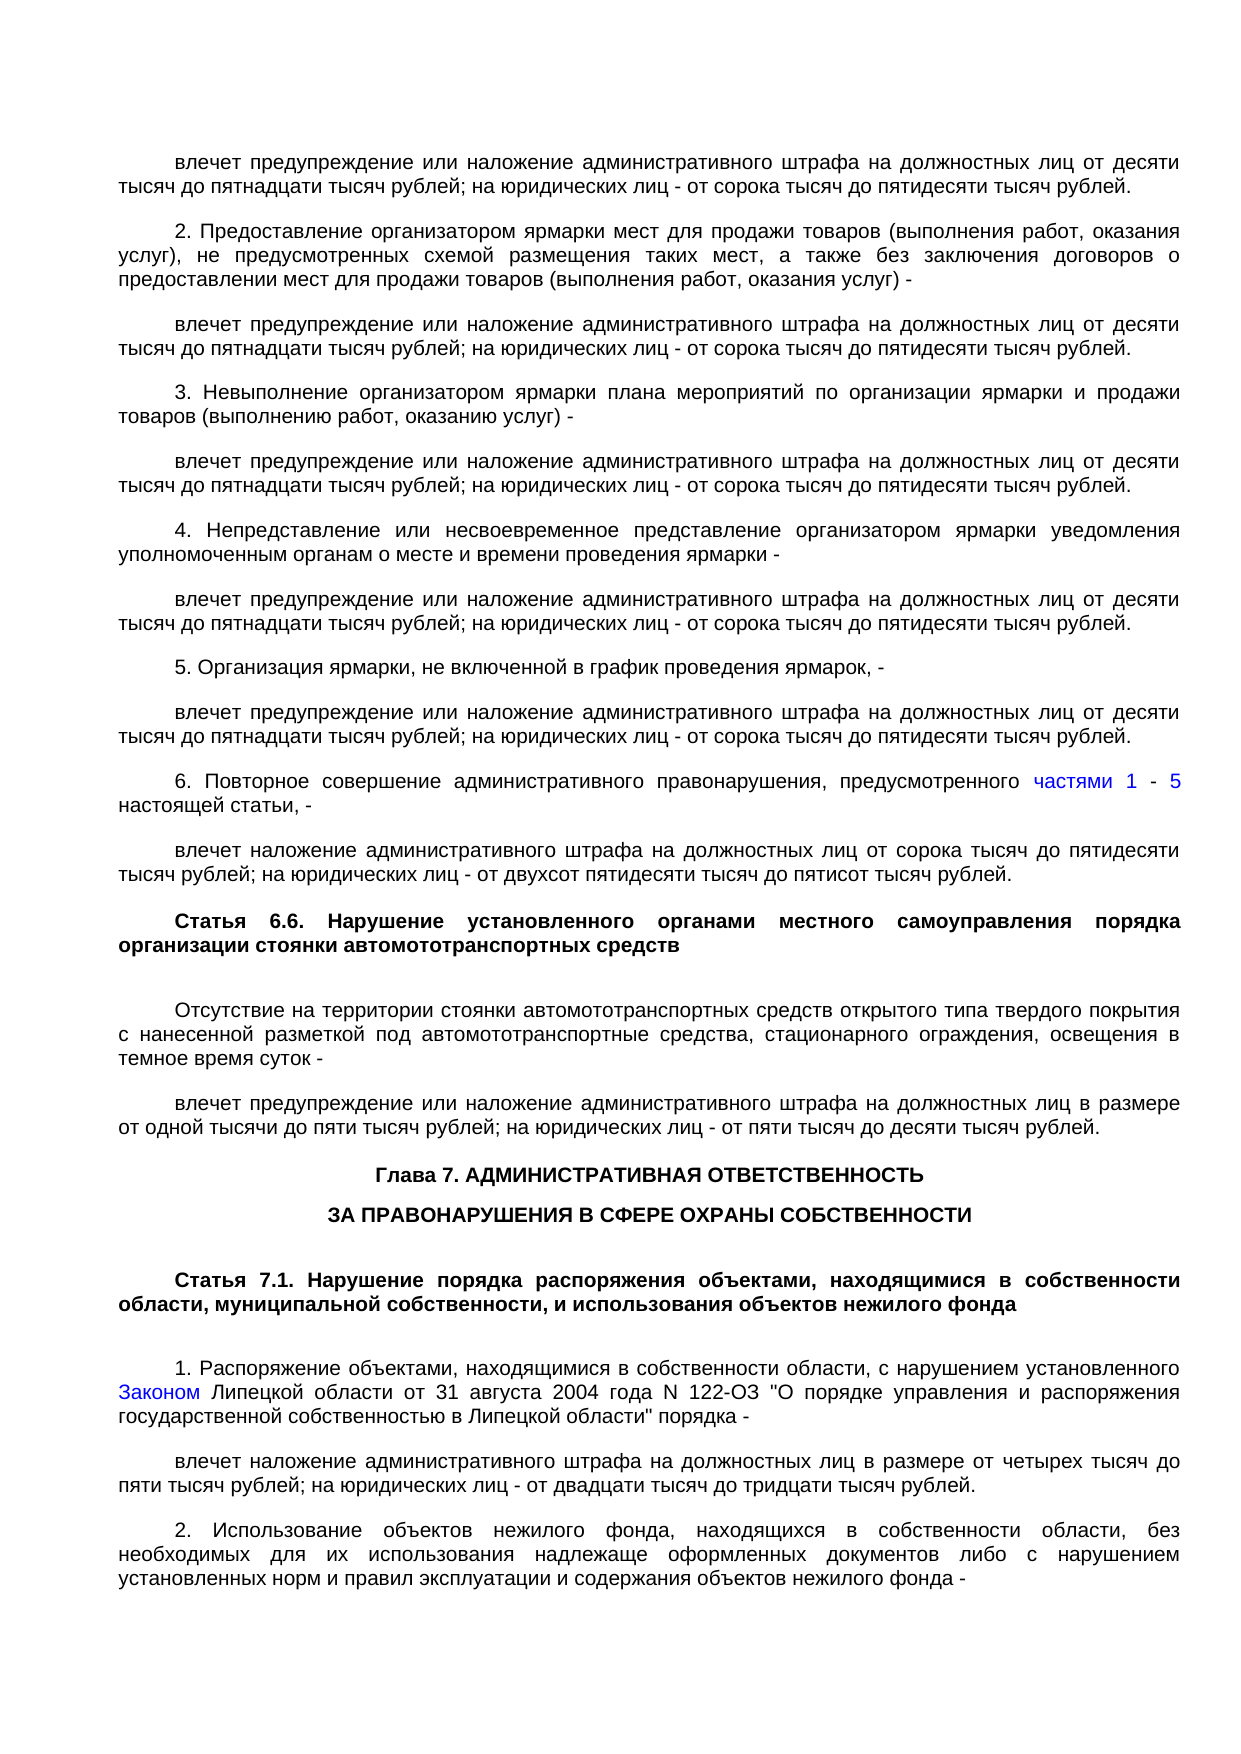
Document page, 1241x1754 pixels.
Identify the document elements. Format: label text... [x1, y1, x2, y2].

text 1. Распоряжение объектами, находящимися в собственности области, с нарушением установленного Законом Липецкой области от 31 августа 2004 года N 122-ОЗ "О порядке управления и распоряжения государственной собственностью в Липецкой области" порядка - [118, 1356, 1181, 1428]
text Отсутствие на территории стоянки автомототранспортных средств открытого типа твердого покрытия с нанесенной разметкой под автомототранспортные средства, стационарного ограждения, освещения в темное время суток - [118, 998, 1181, 1070]
text ЗА ПРАВОНАРУШЕНИЯ В СФЕРЕ ОХРАНЫ СОБСТВЕННОСТИ [118, 1203, 1181, 1227]
text 6. Повторное совершение административного правонарушения, предусмотренного частями 1 - 5 настоящей статьи, - [118, 769, 1181, 817]
text 4. Непредставление или несвоевременное представление организатором ярмарки уведомления уполномоченным органам о месте и времени проведения ярмарки - [118, 518, 1181, 566]
text влечет предупреждение или наложение административного штрафа на должностных лиц от десяти тысяч до пятнадцати тысяч рублей; на юридических лиц - от сорока тысяч до пятидесяти тысяч рублей. [118, 700, 1181, 748]
text Статья 7.1. Нарушение порядка распоряжения объектами, находящимися в собственности области, муниципальной собственности, и использования объектов нежилого фонда [118, 1268, 1181, 1316]
text влечет предупреждение или наложение административного штрафа на должностных лиц от десяти тысяч до пятнадцати тысяч рублей; на юридических лиц - от сорока тысяч до пятидесяти тысяч рублей. [118, 449, 1181, 497]
text влечет предупреждение или наложение административного штрафа на должностных лиц от десяти тысяч до пятнадцати тысяч рублей; на юридических лиц - от сорока тысяч до пятидесяти тысяч рублей. [118, 150, 1181, 198]
text влечет наложение административного штрафа на должностных лиц от сорока тысяч до пятидесяти тысяч рублей; на юридических лиц - от двухсот пятидесяти тысяч до пятисот тысяч рублей. [118, 837, 1181, 885]
text 2. Использование объектов нежилого фонда, находящихся в собственности области, без необходимых для их использования надлежаще оформленных документов либо с нарушением установленных норм и правил эксплуатации и содержания объектов нежилого фонда - [118, 1518, 1181, 1589]
text Статья 6.6. Нарушение установленного органами местного самоуправления порядка организации стоянки автомототранспортных средств [118, 909, 1181, 957]
text влечет предупреждение или наложение административного штрафа на должностных лиц от десяти тысяч до пятнадцати тысяч рублей; на юридических лиц - от сорока тысяч до пятидесяти тысяч рублей. [118, 586, 1181, 634]
text 2. Предоставление организатором ярмарки мест для продажи товаров (выполнения работ, оказания услуг), не предусмотренных схемой размещения таких мест, а также без заключения договоров о предоставлении мест для продажи товаров (выполнения работ, оказания услуг) - [118, 219, 1181, 291]
text влечет предупреждение или наложение административного штрафа на должностных лиц в размере от одной тысячи до пяти тысяч рублей; на юридических лиц - от пяти тысяч до десяти тысяч рублей. [118, 1091, 1181, 1138]
text 5. Организация ярмарки, не включенной в график проведения ярмарок, - [118, 655, 1181, 679]
text влечет предупреждение или наложение административного штрафа на должностных лиц от десяти тысяч до пятнадцати тысяч рублей; на юридических лиц - от сорока тысяч до пятидесяти тысяч рублей. [118, 311, 1181, 359]
text Глава 7. АДМИНИСТРАТИВНАЯ ОТВЕТСТВЕННОСТЬ [118, 1162, 1181, 1186]
text 3. Невыполнение организатором ярмарки плана мероприятий по организации ярмарки и продажи товаров (выполнению работ, оказанию услуг) - [118, 380, 1181, 428]
